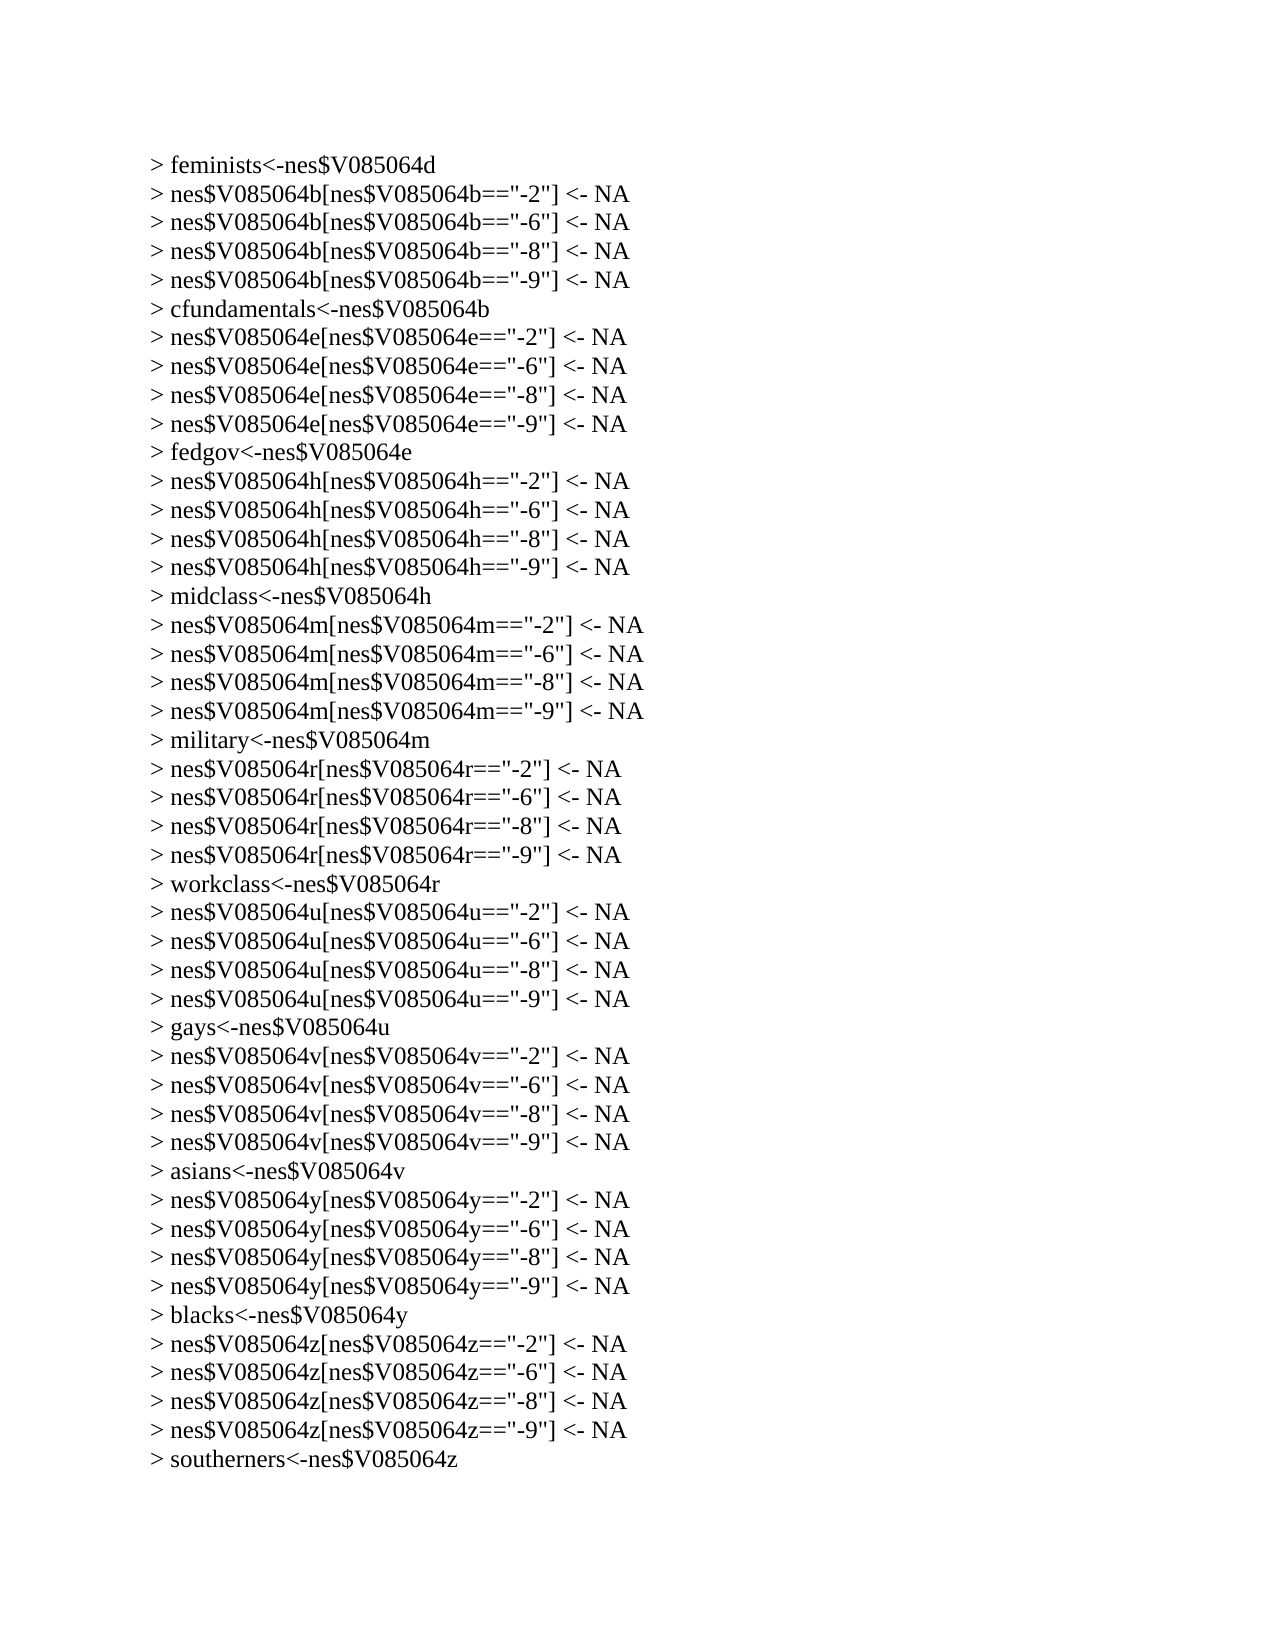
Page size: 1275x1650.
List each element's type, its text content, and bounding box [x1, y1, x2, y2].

text > nes$V085064y[nes$V085064y=="-8"] <- NA [150, 1242, 1125, 1271]
text > asians<-nes$V085064v [150, 1156, 1125, 1185]
text > nes$V085064e[nes$V085064e=="-2"] <- NA [150, 322, 1125, 351]
text > fedgov<-nes$V085064e [150, 437, 1125, 466]
text > nes$V085064h[nes$V085064h=="-2"] <- NA [150, 466, 1125, 495]
text > nes$V085064r[nes$V085064r=="-9"] <- NA [150, 840, 1125, 869]
text > nes$V085064b[nes$V085064b=="-6"] <- NA [150, 207, 1125, 236]
text > nes$V085064b[nes$V085064b=="-9"] <- NA [150, 265, 1125, 294]
text > nes$V085064h[nes$V085064h=="-6"] <- NA [150, 495, 1125, 524]
text > nes$V085064y[nes$V085064y=="-2"] <- NA [150, 1185, 1125, 1214]
text > nes$V085064b[nes$V085064b=="-8"] <- NA [150, 236, 1125, 265]
text > cfundamentals<-nes$V085064b [150, 294, 1125, 322]
text > nes$V085064h[nes$V085064h=="-8"] <- NA [150, 524, 1125, 552]
text > midclass<-nes$V085064h [150, 581, 1125, 610]
text > nes$V085064z[nes$V085064z=="-6"] <- NA [150, 1357, 1125, 1386]
text > nes$V085064r[nes$V085064r=="-6"] <- NA [150, 782, 1125, 811]
text > nes$V085064v[nes$V085064v=="-2"] <- NA [150, 1041, 1125, 1070]
text > nes$V085064r[nes$V085064r=="-2"] <- NA [150, 754, 1125, 782]
text > nes$V085064u[nes$V085064u=="-6"] <- NA [150, 926, 1125, 955]
text > workclass<-nes$V085064r [150, 869, 1125, 897]
text > feminists<-nes$V085064d [150, 150, 1125, 179]
text > nes$V085064e[nes$V085064e=="-6"] <- NA [150, 351, 1125, 380]
text > military<-nes$V085064m [150, 725, 1125, 754]
text > nes$V085064v[nes$V085064v=="-8"] <- NA [150, 1099, 1125, 1127]
text > nes$V085064u[nes$V085064u=="-9"] <- NA [150, 984, 1125, 1012]
text > nes$V085064u[nes$V085064u=="-2"] <- NA [150, 897, 1125, 926]
text > nes$V085064r[nes$V085064r=="-8"] <- NA [150, 811, 1125, 840]
text > nes$V085064z[nes$V085064z=="-8"] <- NA [150, 1386, 1125, 1415]
text > nes$V085064u[nes$V085064u=="-8"] <- NA [150, 955, 1125, 984]
text > southerners<-nes$V085064z [150, 1444, 1125, 1472]
text > blacks<-nes$V085064y [150, 1300, 1125, 1329]
text > nes$V085064v[nes$V085064v=="-9"] <- NA [150, 1127, 1125, 1156]
text > gays<-nes$V085064u [150, 1012, 1125, 1041]
text > nes$V085064h[nes$V085064h=="-9"] <- NA [150, 552, 1125, 581]
text > nes$V085064m[nes$V085064m=="-2"] <- NA [150, 610, 1125, 639]
text > nes$V085064m[nes$V085064m=="-9"] <- NA [150, 696, 1125, 725]
text > nes$V085064m[nes$V085064m=="-8"] <- NA [150, 667, 1125, 696]
text > nes$V085064y[nes$V085064y=="-9"] <- NA [150, 1271, 1125, 1300]
text > nes$V085064v[nes$V085064v=="-6"] <- NA [150, 1070, 1125, 1099]
text > nes$V085064z[nes$V085064z=="-2"] <- NA [150, 1329, 1125, 1357]
text > nes$V085064b[nes$V085064b=="-2"] <- NA [150, 179, 1125, 207]
text > nes$V085064e[nes$V085064e=="-9"] <- NA [150, 409, 1125, 437]
text > nes$V085064y[nes$V085064y=="-6"] <- NA [150, 1214, 1125, 1242]
text > nes$V085064e[nes$V085064e=="-8"] <- NA [150, 380, 1125, 409]
text > nes$V085064z[nes$V085064z=="-9"] <- NA [150, 1415, 1125, 1444]
text > nes$V085064m[nes$V085064m=="-6"] <- NA [150, 639, 1125, 667]
